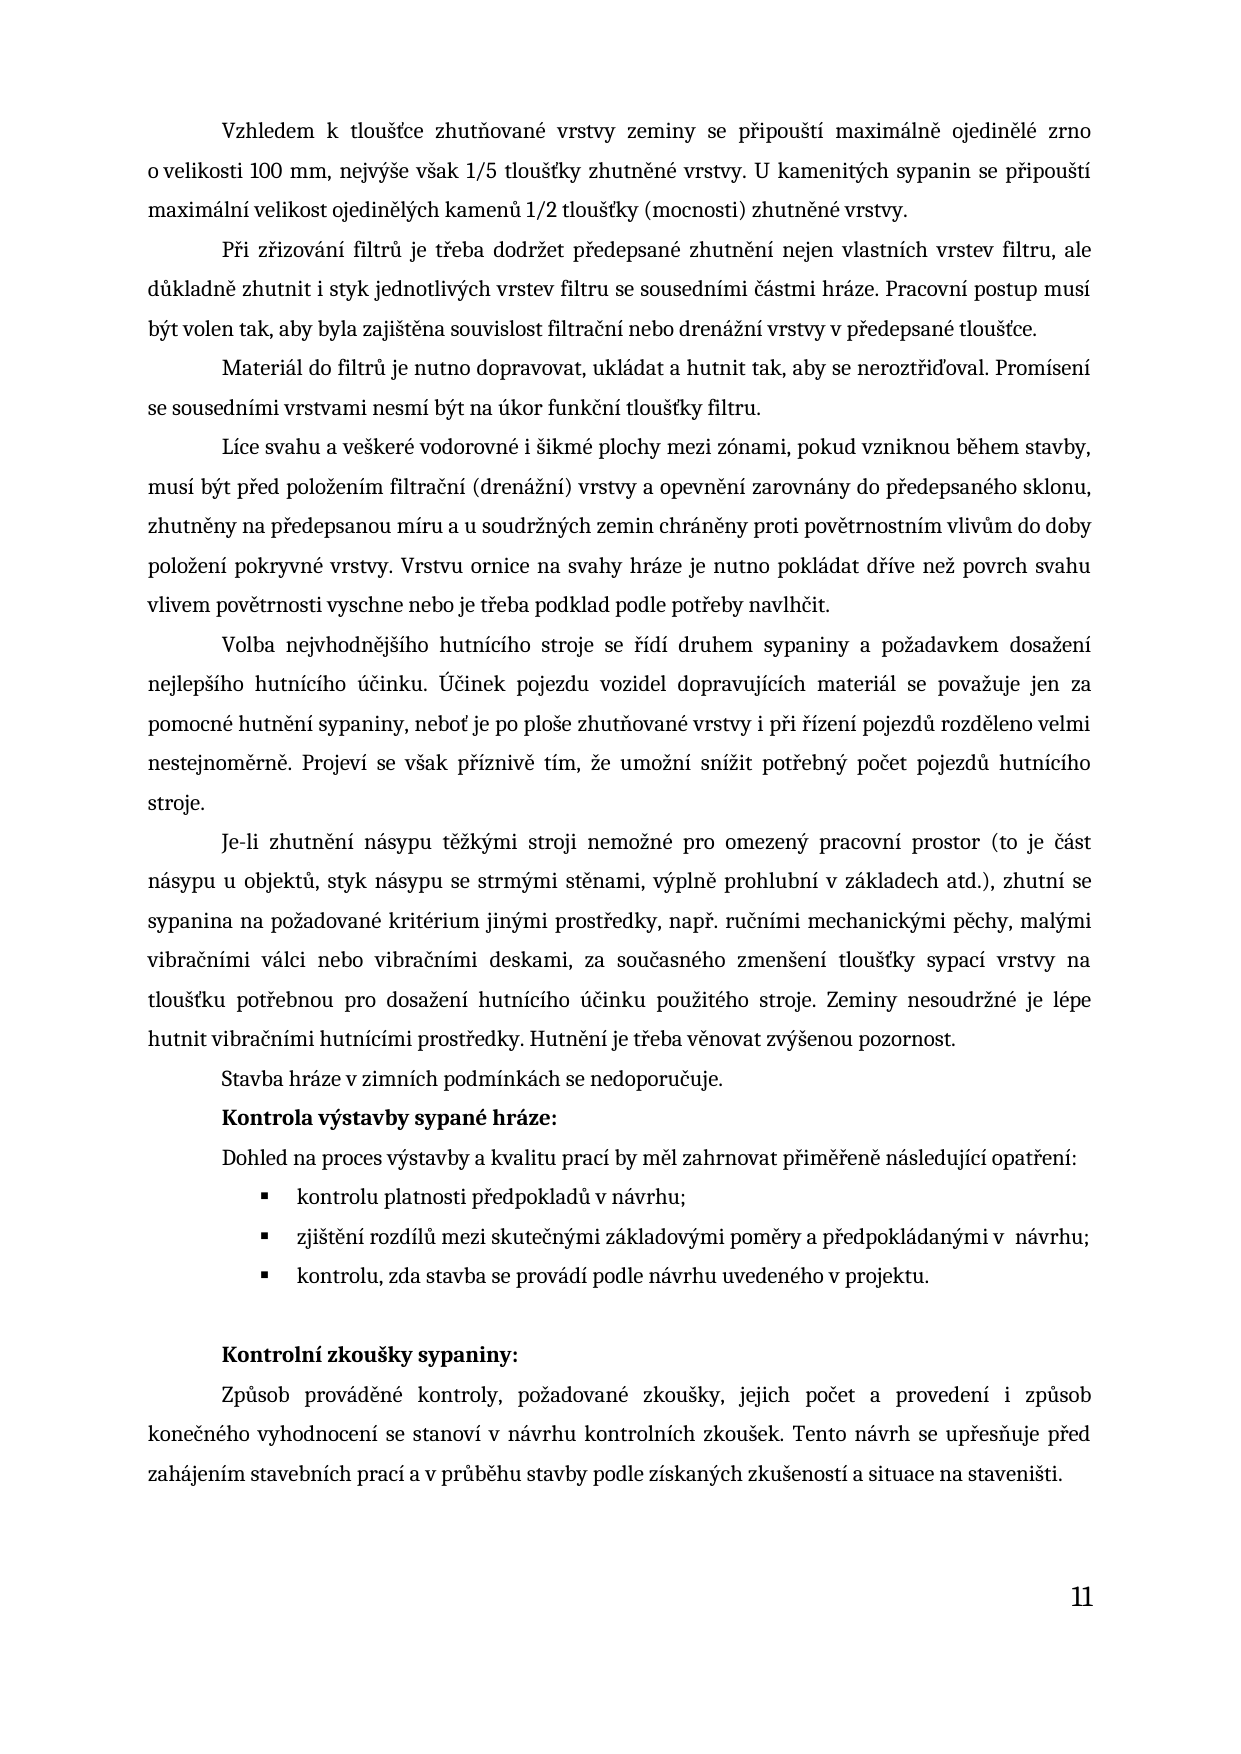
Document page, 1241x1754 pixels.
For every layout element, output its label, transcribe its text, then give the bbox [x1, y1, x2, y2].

list kontrolu, zda stavba se provádí podle návrhu uvedeného v projektu. [259, 1263, 1092, 1289]
text Dohled na proces výstavby a kvalitu prací by měl zahrnovat přiměřeně následující opatření: [148, 1144, 1092, 1171]
text Volba nejvhodnějšího hutnícího stroje se řídí druhem sypaniny a požadavkem dosažení nejlepšího hutnícího účinku. Účinek pojezdu vozidel dopravujících materiál se považuje jen za pomocné hutnění sypaniny, neboť je po ploše zhutňované vrstvy i při řízení pojezdů rozděleno velmi nestejnoměrně. Projeví se však příznivě tím, že umožní snížit potřebný počet pojezdů hutnícího stroje. [148, 631, 1092, 816]
text Vzhledem k tloušťce zhutňované vrstvy zeminy se připouští maximálně ojedinělé zrno o velikosti 100 mm, nejvýše však 1/5 tloušťky zhutněné vrstvy. U kamenitých sypanin se připouští maximální velikost ojedinělých kamenů 1/2 tloušťky (mocnosti) zhutněné vrstvy. [148, 118, 1092, 223]
text Kontrolní zkoušky sypaniny: [148, 1342, 1092, 1368]
text Způsob prováděné kontroly, požadované zkoušky, jejich počet a provedení i způsob konečného vyhodnocení se stanoví v návrhu kontrolních zkoušek. Tento návrh se upřesňuje před zahájením stavebních prací a v průběhu stavby podle získaných zkušeností a situace na staveništi. [148, 1381, 1092, 1487]
text Stavba hráze v zimních podmínkách se nedoporučuje. [148, 1066, 1092, 1092]
text Je-li zhutnění násypu těžkými stroji nemožné pro omezený pracovní prostor (to je část násypu u objektů, styk násypu se strmými stěnami, výplně prohlubní v základech atd.), zhutní se sypanina na požadované kritérium jinými prostředky, např. ručními mechanickými pěchy, malými vibračními válci nebo vibračními deskami, za současného zmenšení tloušťky sypací vrstvy na tloušťku potřebnou pro dosažení hutnícího účinku použitého stroje. Zeminy nesoudržné je lépe hutnit vibračními hutnícími prostředky. Hutnění je třeba věnovat zvýšenou pozornost. [148, 829, 1092, 1052]
text Kontrola výstavby sypané hráze: [148, 1105, 1092, 1131]
text Líce svahu a veškeré vodorovné i šikmé plochy mezi zónami, pokud vzniknou během stavby, musí být před položením filtrační (drenážní) vrstvy a opevnění zarovnány do předepsaného sklonu, zhutněny na předepsanou míru a u soudržných zemin chráněny proti povětrnostním vlivům do doby položení pokryvné vrstvy. Vrstvu ornice na svahy hráze je nutno pokládat dříve než povrch svahu vlivem povětrnosti vyschne nebo je třeba podklad podle potřeby navlhčit. [148, 434, 1092, 618]
list zjištění rozdílů mezi skutečnými základovými poměry a předpokládanými v návrhu; [259, 1223, 1092, 1250]
list kontrolu platnosti předpokladů v návrhu; [259, 1184, 1092, 1210]
text Při zřizování filtrů je třeba dodržet předepsané zhutnění nejen vlastních vrstev filtru, ale důkladně zhutnit i styk jednotlivých vrstev filtru se sousedními částmi hráze. Pracovní postup musí být volen tak, aby byla zajištěna souvislost filtrační nebo drenážní vrstvy v předepsané tloušťce. [148, 237, 1092, 342]
text Materiál do filtrů je nutno dopravovat, ukládat a hutnit tak, aby se neroztřiďoval. Promísení se sousedními vrstvami nesmí být na úkor funkční tloušťky filtru. [148, 355, 1092, 421]
